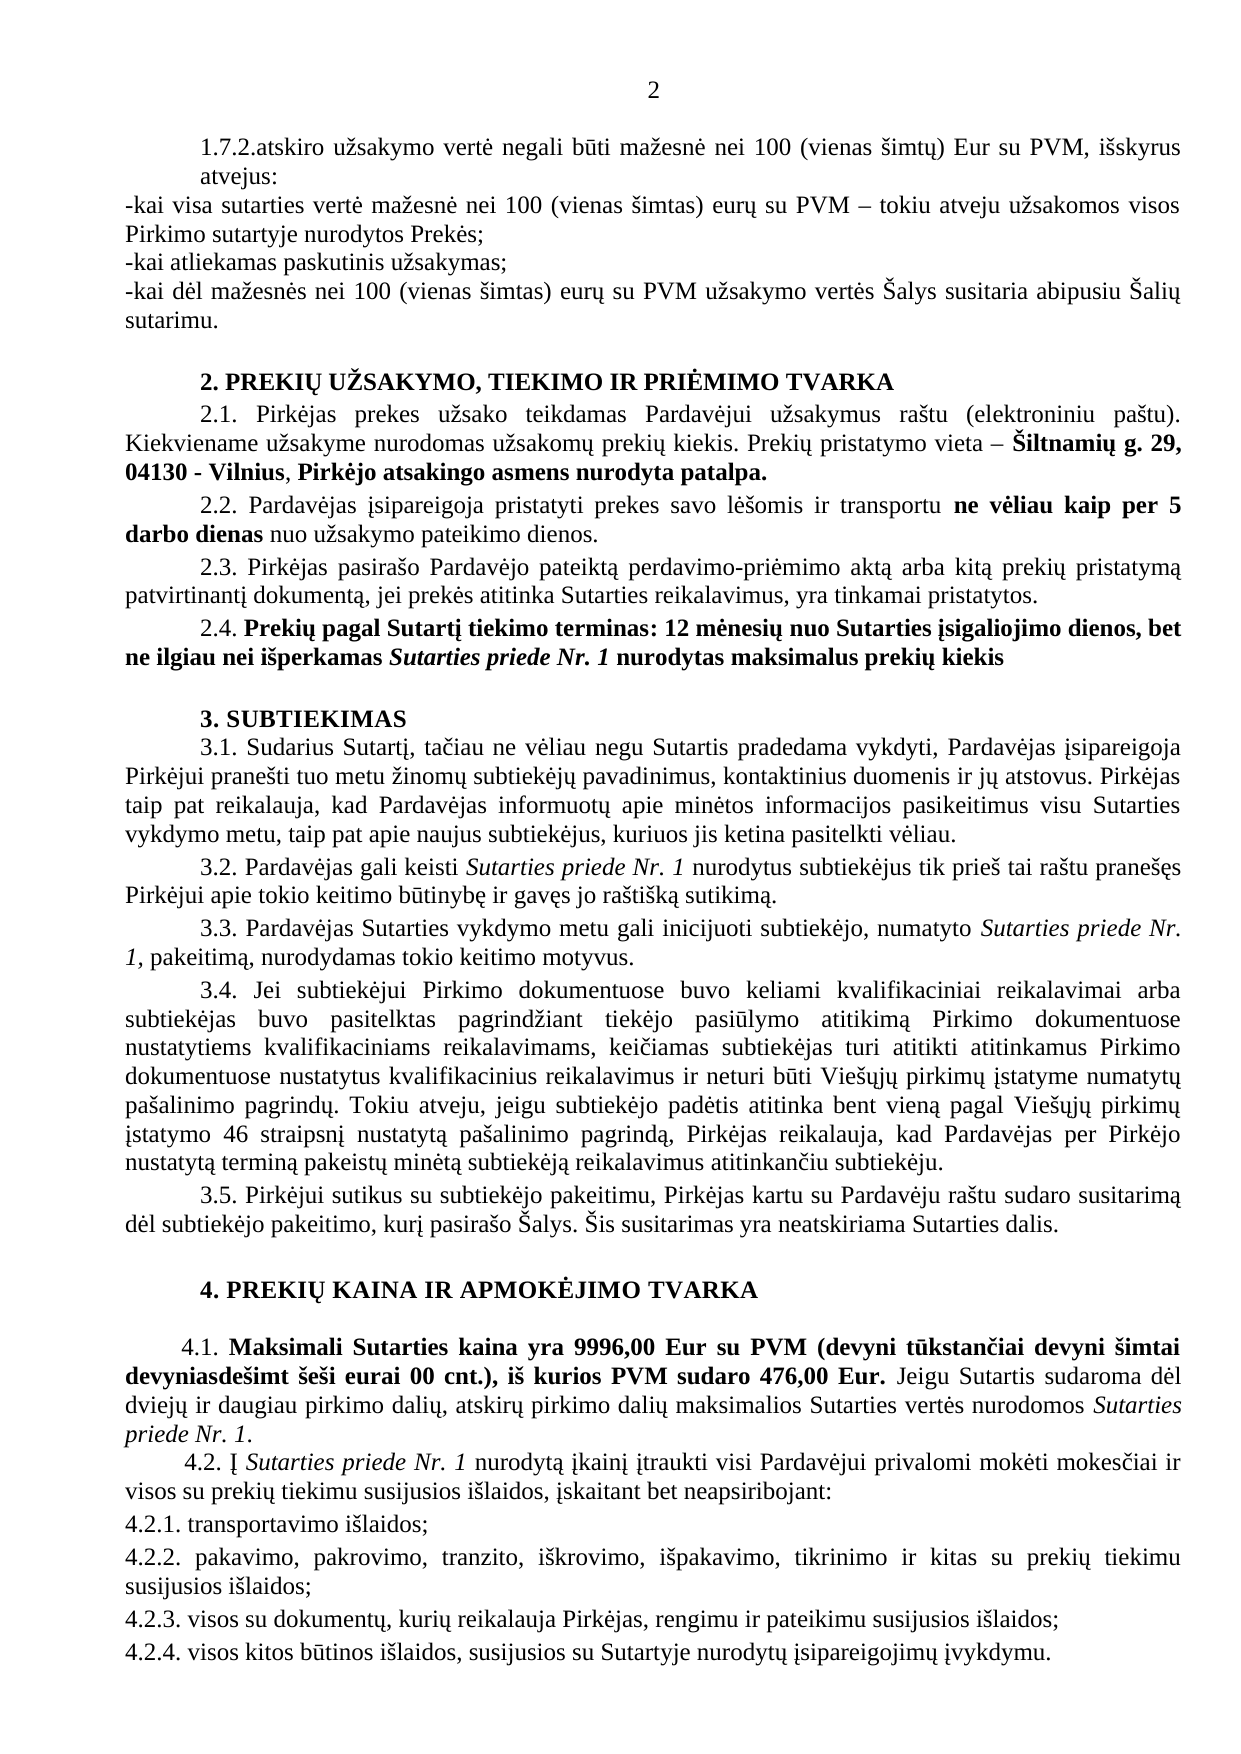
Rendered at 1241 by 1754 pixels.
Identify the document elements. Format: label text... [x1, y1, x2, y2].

text 2. PREKIŲ UŽSAKYMO, TIEKIMO IR PRIĖMIMO TVARKA [125, 367, 1182, 395]
text 4.2. Į Sutarties priede Nr. 1 nurodytą įkainį įtraukti visi Pardavėjui privalomi mokėti mokesčiai ir visos su prekių tiekimu susijusios išlaidos, įskaitant bet neapsiribojant: [125, 1447, 1182, 1505]
subtitle 3. SUBTIEKIMAS [125, 704, 1182, 732]
text 4.2.2. pakavimo, pakrovimo, tranzito, iškrovimo, išpakavimo, tikrinimo ir kitas su prekių tiekimu susijusios išlaidos; [125, 1542, 1182, 1599]
text 2.2. Pardavėjas įsipareigoja pristatyti prekes savo lėšomis ir transportu ne vėliau kaip per 5 darbo dienas nuo užsakymo pateikimo dienos. [125, 490, 1182, 547]
list 1.7.2.atskiro užsakymo vertė negali būti mažesnė nei 100 (vienas šimtų) Eur su PVM, išskyrus atvejus: [200, 132, 1182, 190]
text 4.1. Maksimali Sutarties kaina yra 9996,00 Eur su PVM (devyni tūkstančiai devyni šimtai devyniasdešimt šeši eurai 00 cnt.), iš kurios PVM sudaro 476,00 Eur. Jeigu Sutartis sudaroma dėl dviejų ir daugiau pirkimo dalių, atskirų pirkimo dalių maksimalios Sutarties vertės nurodomos Sutarties priede Nr. 1. [125, 1332, 1182, 1447]
text 4.2.3. visos su dokumentų, kurių reikalauja Pirkėjas, rengimu ir pateikimu susijusios išlaidos; [125, 1604, 1182, 1632]
text 3.5. Pirkėjui sutikus su subtiekėjo pakeitimu, Pirkėjas kartu su Pardavėju raštu sudaro susitarimą dėl subtiekėjo pakeitimo, kurį pasirašo Šalys. Šis susitarimas yra neatskiriama Sutarties dalis. [125, 1180, 1182, 1238]
text 2.4. Prekių pagal Sutartį tiekimo terminas: 12 mėnesių nuo Sutarties įsigaliojimo dienos, bet ne ilgiau nei išperkamas Sutarties priede Nr. 1 nurodytas maksimalus prekių kiekis [125, 613, 1182, 671]
text 2.1. Pirkėjas prekes užsako teikdamas Pardavėjui užsakymus raštu (elektroniniu paštu). Kiekviename užsakyme nurodomas užsakomų prekių kiekis. Prekių pristatymo vieta – Šiltnamių g. 29, 04130 - Vilnius, Pirkėjo atsakingo asmens nurodyta patalpa. [125, 399, 1182, 486]
text 4.2.1. transportavimo išlaidos; [125, 1509, 1182, 1538]
text 2.3. Pirkėjas pasirašo Pardavėjo pateiktą perdavimo-priėmimo aktą arba kitą prekių pristatymą patvirtinantį dokumentą, jei prekės atitinka Sutarties reikalavimus, yra tinkamai pristatytos. [125, 552, 1182, 609]
subtitle 4. PREKIŲ KAINA IR APMOKĖJIMO TVARKA [125, 1275, 1182, 1304]
text -kai visa sutarties vertė mažesnė nei 100 (vienas šimtas) eurų su PVM – tokiu atveju užsakomos visos Pirkimo sutartyje nurodytos Prekės; [125, 190, 1182, 247]
text 3.3. Pardavėjas Sutarties vykdymo metu gali inicijuoti subtiekėjo, numatyto Sutarties priede Nr. 1, pakeitimą, nurodydamas tokio keitimo motyvus. [125, 913, 1182, 971]
text -kai dėl mažesnės nei 100 (vienas šimtas) eurų su PVM užsakymo vertės Šalys susitaria abipusiu Šalių sutarimu. [125, 276, 1182, 334]
text 3.2. Pardavėjas gali keisti Sutarties priede Nr. 1 nurodytus subtiekėjus tik prieš tai raštu pranešęs Pirkėjui apie tokio keitimo būtinybę ir gavęs jo raštišką sutikimą. [125, 852, 1182, 909]
text 4.2.4. visos kitos būtinos išlaidos, susijusios su Sutartyje nurodytų įsipareigojimų įvykdymu. [125, 1637, 1182, 1665]
text 3.1. Sudarius Sutartį, tačiau ne vėliau negu Sutartis pradedama vykdyti, Pardavėjas įsipareigoja Pirkėjui pranešti tuo metu žinomų subtiekėjų pavadinimus, kontaktinius duomenis ir jų atstovus. Pirkėjas taip pat reikalauja, kad Pardavėjas informuotų apie minėtos informacijos pasikeitimus visu Sutarties vykdymo metu, taip pat apie naujus subtiekėjus, kuriuos jis ketina pasitelkti vėliau. [125, 732, 1182, 847]
text 3.4. Jei subtiekėjui Pirkimo dokumentuose buvo keliami kvalifikaciniai reikalavimai arba subtiekėjas buvo pasitelktas pagrindžiant tiekėjo pasiūlymo atitikimą Pirkimo dokumentuose nustatytiems kvalifikaciniams reikalavimams, keičiamas subtiekėjas turi atitikti atitinkamus Pirkimo dokumentuose nustatytus kvalifikacinius reikalavimus ir neturi būti Viešųjų pirkimų įstatyme numatytų pašalinimo pagrindų. Tokiu atveju, jeigu subtiekėjo padėtis atitinka bent vieną pagal Viešųjų pirkimų įstatymo 46 straipsnį nustatytą pašalinimo pagrindą, Pirkėjas reikalauja, kad Pardavėjas per Pirkėjo nustatytą terminą pakeistų minėtą subtiekėją reikalavimus atitinkančiu subtiekėju. [125, 975, 1182, 1176]
text -kai atliekamas paskutinis užsakymas; [125, 247, 1182, 276]
